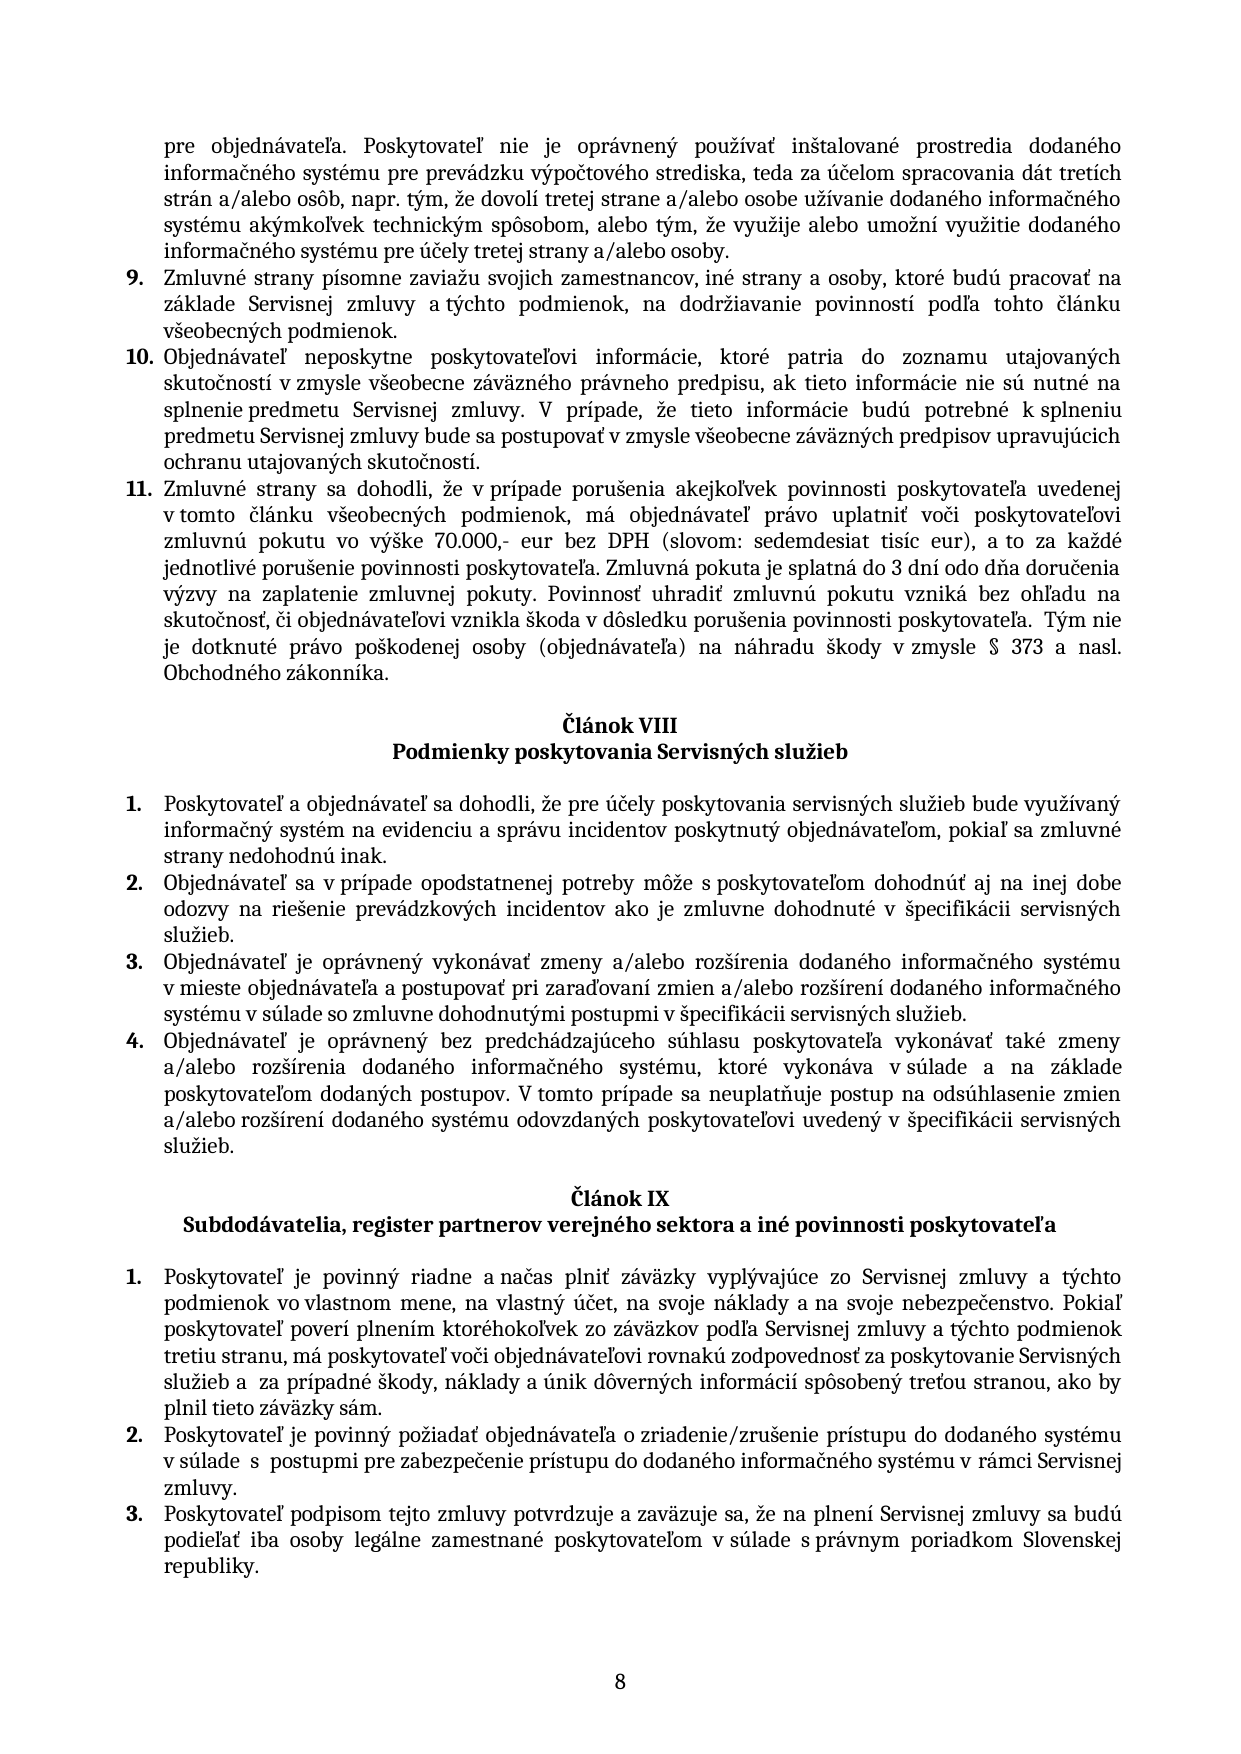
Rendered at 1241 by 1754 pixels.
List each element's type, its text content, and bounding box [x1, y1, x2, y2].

list Objednávateľ neposkytne poskytovateľovi informácie, ktoré patria do zoznamu utajovaných skutočností v zmysle všeobecne záväzného právneho predpisu, ak tieto informácie nie sú nutné na splnenie predmetu Servisnej zmluvy. V prípade, že tieto informácie budú potrebné k splneniu predmetu Servisnej zmluvy bude sa postupovať v zmysle všeobecne záväzných predpisov upravujúcich ochranu utajovaných skutočností. [126, 344, 1122, 476]
subtitle Článok VIII [118, 713, 1122, 739]
list Objednávateľ je oprávnený vykonávať zmeny a/alebo rozšírenia dodaného informačného systému v mieste objednávateľa a postupovať pri zaraďovaní zmien a/alebo rozšírení dodaného informačného systému v súlade so zmluvne dohodnutými postupmi v špecifikácii servisných služieb. [126, 948, 1122, 1028]
list Poskytovateľ je povinný riadne a načas plniť záväzky vyplývajúce zo Servisnej zmluvy a týchto podmienok vo vlastnom mene, na vlastný účet, na svoje náklady a na svoje nebezpečenstvo. Pokiaľ poskytovateľ poverí plnením ktoréhokoľvek zo záväzkov podľa Servisnej zmluvy a týchto podmienok tretiu stranu, má poskytovateľ voči objednávateľovi rovnakú zodpovednosť za poskytovanie Servisných služieb a za prípadné škody, náklady a únik dôverných informácií spôsobený treťou stranou, ako by plnil tieto záväzky sám. [126, 1263, 1122, 1422]
subtitle Článok IX [118, 1186, 1122, 1212]
list Poskytovateľ podpisom tejto zmluvy potvrdzuje a zaväzuje sa, že na plnení Servisnej zmluvy sa budú podieľať iba osoby legálne zamestnané poskytovateľom v súlade s právnym poriadkom Slovenskej republiky. [126, 1501, 1122, 1580]
list Objednávateľ je oprávnený bez predchádzajúceho súhlasu poskytovateľa vykonávať také zmeny a/alebo rozšírenia dodaného informačného systému, ktoré vykonáva v súlade a na základe poskytovateľom dodaných postupov. V tomto prípade sa neuplatňuje postup na odsúhlasenie zmien a/alebo rozšírení dodaného systému odovzdaných poskytovateľovi uvedený v špecifikácii servisných služieb. [126, 1028, 1122, 1159]
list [126, 133, 1122, 265]
list Objednávateľ sa v prípade opodstatnenej potreby môže s poskytovateľom dohodnúť aj na inej dobe odozvy na riešenie prevádzkových incidentov ako je zmluvne dohodnuté v špecifikácii servisných služieb. [126, 869, 1122, 948]
list Zmluvné strany písomne zaviažu svojich zamestnancov, iné strany a osoby, ktoré budú pracovať na základe Servisnej zmluvy a týchto podmienok, na dodržiavanie povinností podľa tohto článku všeobecných podmienok. [126, 265, 1122, 344]
subtitle Podmienky poskytovania Servisných služieb [118, 739, 1122, 765]
list Poskytovateľ a objednávateľ sa dohodli, že pre účely poskytovania servisných služieb bude využívaný informačný systém na evidenciu a správu incidentov poskytnutý objednávateľom, pokiaľ sa zmluvné strany nedohodnú inak. [126, 790, 1122, 869]
subtitle Subdodávatelia, register partnerov verejného sektora a iné povinnosti poskytovateľa [118, 1212, 1122, 1238]
list Poskytovateľ je povinný požiadať objednávateľa o zriadenie/zrušenie prístupu do dodaného systému v súlade s postupmi pre zabezpečenie prístupu do dodaného informačného systému v rámci Servisnej zmluvy. [126, 1422, 1122, 1501]
list Zmluvné strany sa dohodli, že v prípade porušenia akejkoľvek povinnosti poskytovateľa uvedenej v tomto článku všeobecných podmienok, má objednávateľ právo uplatniť voči poskytovateľovi zmluvnú pokutu vo výške 70.000,- eur bez DPH (slovom: sedemdesiat tisíc eur), a to za každé jednotlivé porušenie povinnosti poskytovateľa. Zmluvná pokuta je splatná do 3 dní odo dňa doručenia výzvy na zaplatenie zmluvnej pokuty. Povinnosť uhradiť zmluvnú pokutu vzniká bez ohľadu na skutočnosť, či objednávateľovi vznikla škoda v dôsledku porušenia povinnosti poskytovateľa. Tým nie je dotknuté právo poškodenej osoby (objednávateľa) na náhradu škody v zmysle § nasl. Obchodného zákonníka. [126, 476, 1122, 686]
